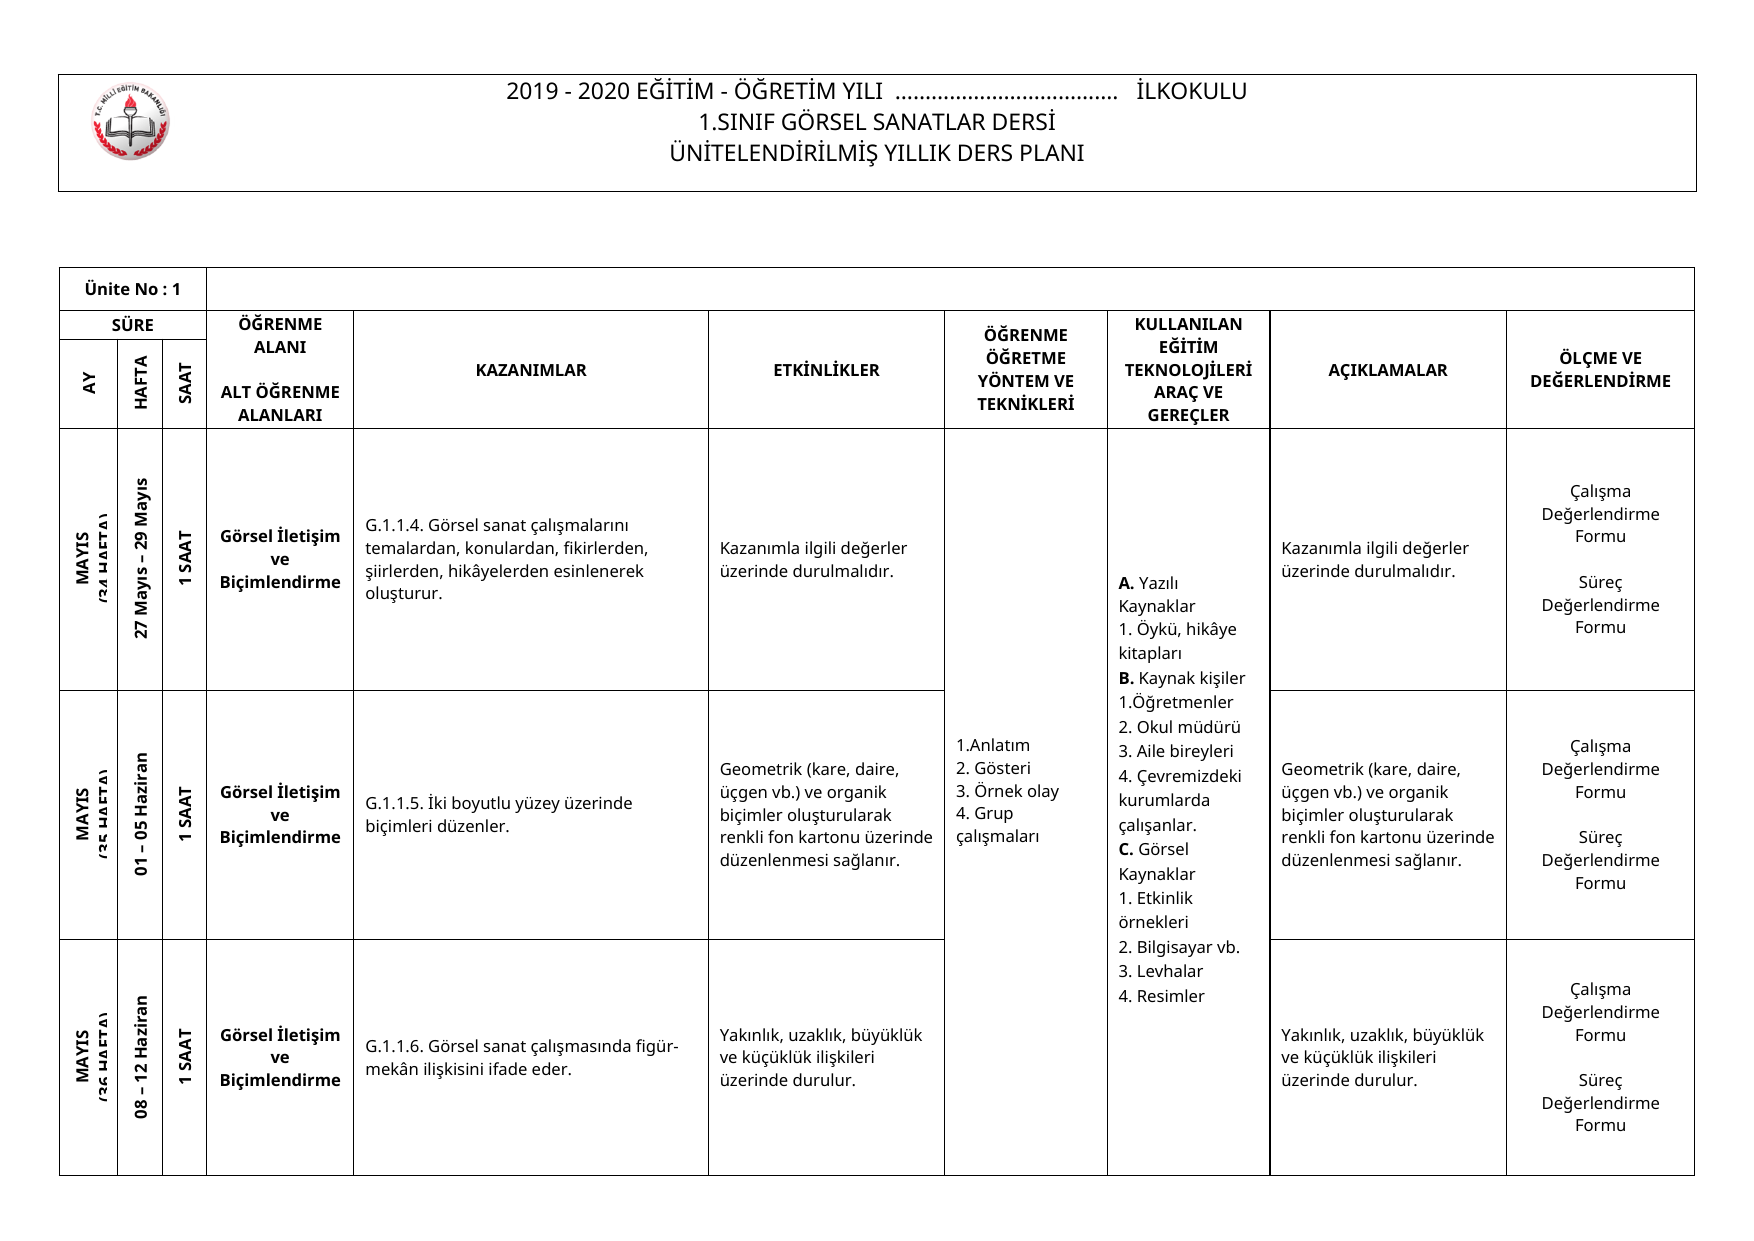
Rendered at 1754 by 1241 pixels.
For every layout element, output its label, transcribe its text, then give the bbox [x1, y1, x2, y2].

table_cell 1 SAAT [163, 429, 206, 689]
table_cell SAAT [163, 340, 206, 428]
table_cell MAYIS (35.HAFTA) [60, 691, 117, 939]
table_cell Kazanımla ilgili değerler üzerinde durulmalıdır. [709, 429, 944, 689]
table_cell 01 – 05 Haziran [118, 691, 162, 939]
table_cell Geometrik (kare, daire, üçgen vb.) ve organik biçimler oluşturularak renkli fon kartonu üzerinde düzenlenmesi sağlanır. [1271, 691, 1506, 939]
table_cell Çalışma Değerlendirme Formu Süreç Değerlendirme Formu [1507, 691, 1694, 939]
table_cell Görsel İletişim ve Biçimlendirme [207, 940, 353, 1175]
table_cell Çalışma Değerlendirme Formu Süreç Değerlendirme Formu [1507, 940, 1694, 1175]
table_cell Görsel İletişim ve Biçimlendirme [207, 691, 353, 939]
table_cell AY [60, 340, 117, 428]
table_cell G.1.1.4. Görsel sanat çalışmalarını temalardan, konulardan, fikirlerden, şiirlerden, hikâyelerden esinlenerek oluşturur. [354, 429, 708, 689]
table_cell MAYIS (36.HAFTA) [60, 940, 117, 1175]
table_cell Yakınlık, uzaklık, büyüklük ve küçüklük ilişkileri üzerinde durulur. [709, 940, 944, 1175]
table_cell Görsel İletişim ve Biçimlendirme [207, 429, 353, 689]
table_cell SÜRE [60, 311, 206, 338]
table_cell Çalışma Değerlendirme Formu Süreç Değerlendirme Formu [1507, 429, 1694, 689]
table_header Ünite No : 1 [60, 268, 206, 310]
table_cell 08 – 12 Haziran [118, 940, 162, 1175]
table_cell KULLANILAN EĞİTİM TEKNOLOJİLERİ ARAÇ VE GEREÇLER [1108, 311, 1269, 428]
table_cell 1.Anlatım 2. Gösteri 3. Örnek olay 4. Grup çalışmaları [945, 429, 1107, 1175]
table_cell ÖĞRENME ÖĞRETME YÖNTEM VE TEKNİKLERİ [945, 311, 1107, 428]
table_cell AÇIKLAMALAR [1271, 311, 1506, 428]
table_cell ÖĞRENME ALANI ALT ÖĞRENME ALANLARI [207, 311, 353, 428]
table_header [207, 268, 1694, 310]
table_cell Yakınlık, uzaklık, büyüklük ve küçüklük ilişkileri üzerinde durulur. [1271, 940, 1506, 1175]
table_cell G.1.1.6. Görsel sanat çalışmasında figür-mekân ilişkisini ifade eder. [354, 940, 708, 1175]
table_cell MAYIS (34.HAFTA) [60, 429, 117, 689]
table_cell HAFTA [118, 340, 162, 428]
table_cell Geometrik (kare, daire, üçgen vb.) ve organik biçimler oluşturularak renkli fon kartonu üzerinde düzenlenmesi sağlanır. [709, 691, 944, 939]
table_cell 27 Mayıs – 29 Mayıs [118, 429, 162, 689]
table_cell KAZANIMLAR [354, 311, 708, 428]
table_cell ETKİNLİKLER [709, 311, 944, 428]
table_cell ÖLÇME VE DEĞERLENDİRME [1507, 311, 1694, 428]
table_cell A. Yazılı Kaynaklar 1. Öykü, hikâye kitapları B. Kaynak kişiler 1.Öğretmenler 2. Okul müdürü 3. Aile bireyleri 4. Çevremizdeki kurumlarda çalışanlar. C. Görsel Kaynaklar 1. Etkinlik örnekleri 2. Bilgisayar vb. 3. Levhalar 4. Resimler [1108, 429, 1269, 1175]
table_cell G.1.1.5. İki boyutlu yüzey üzerinde biçimleri düzenler. [354, 691, 708, 939]
picture [85, 77, 175, 167]
table_cell Kazanımla ilgili değerler üzerinde durulmalıdır. [1271, 429, 1506, 689]
table_cell 1 SAAT [163, 691, 206, 939]
table_cell 1 SAAT [163, 940, 206, 1175]
